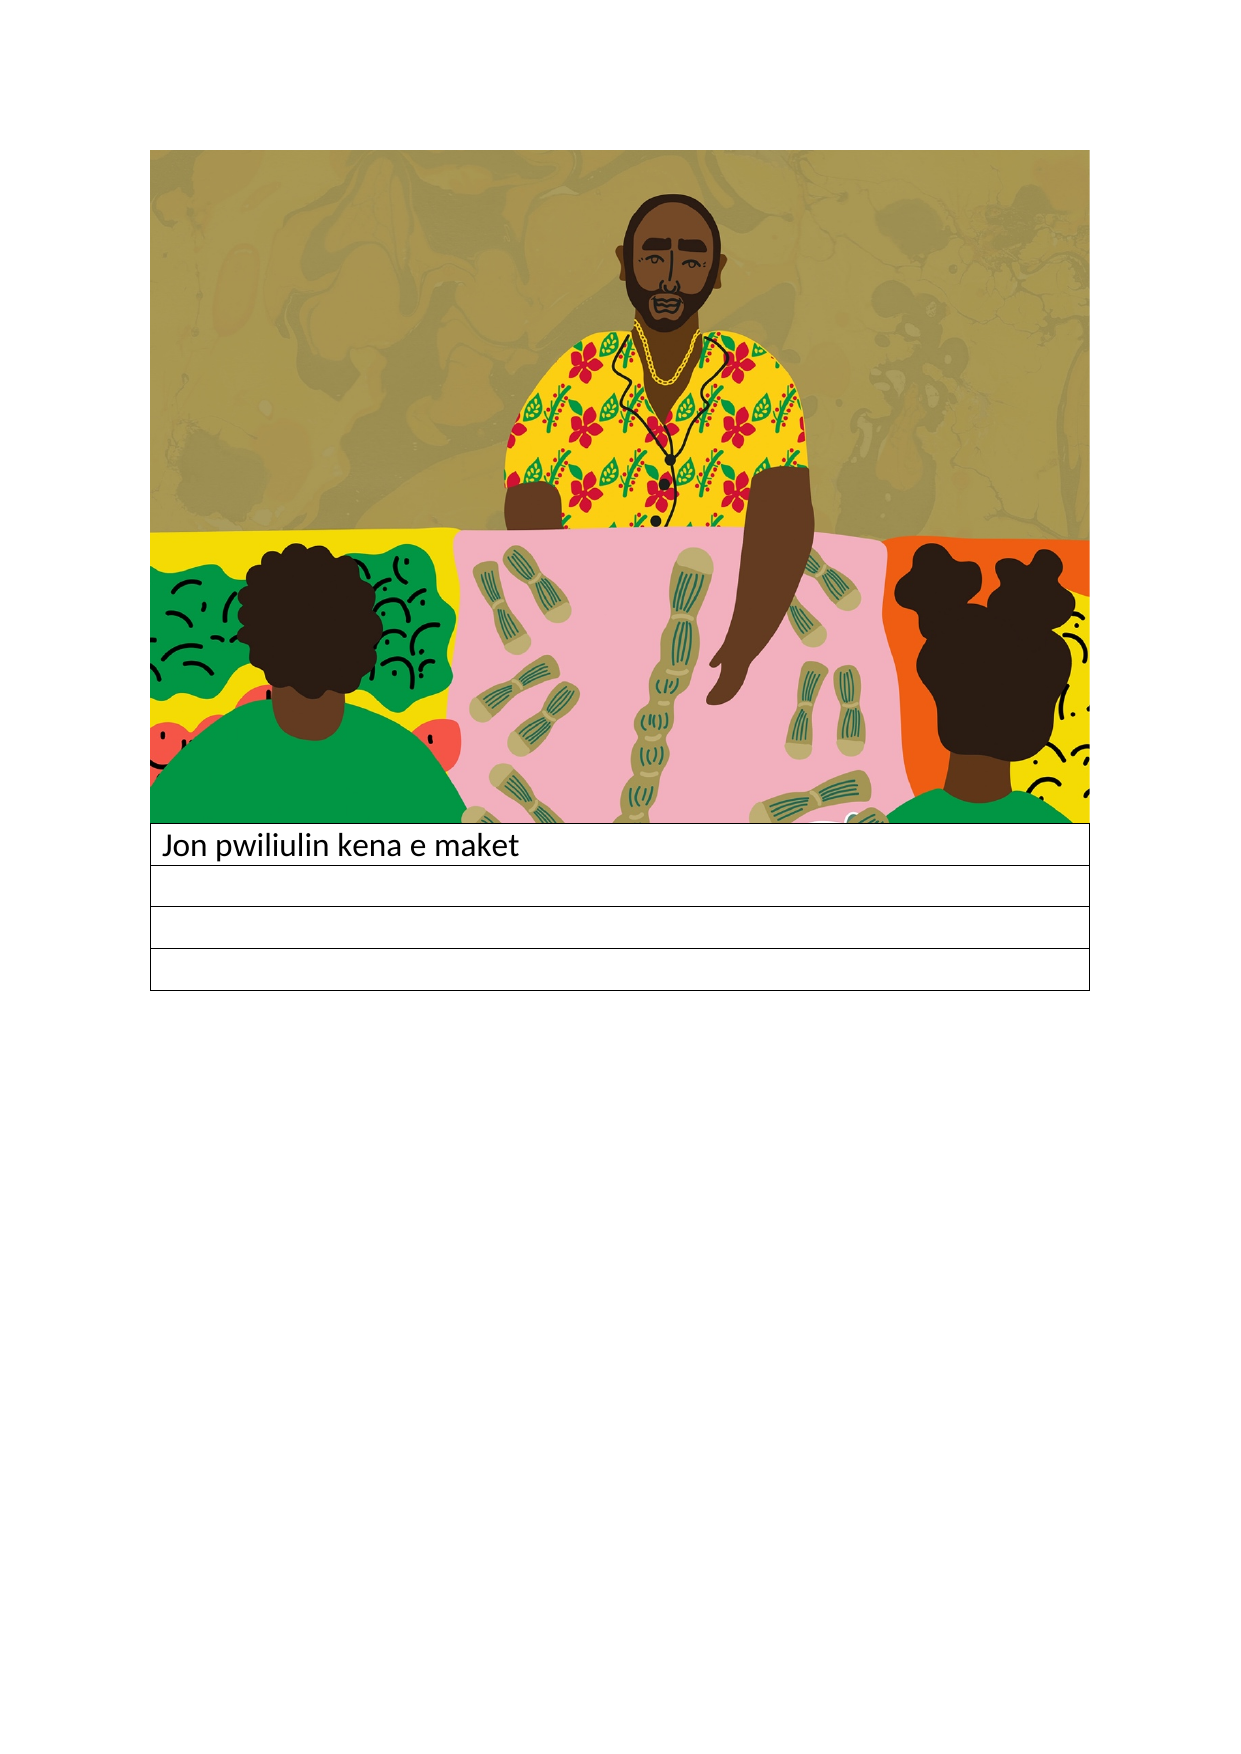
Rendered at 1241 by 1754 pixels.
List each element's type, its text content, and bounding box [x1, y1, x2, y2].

table_cell [151, 907, 1089, 948]
table_cell [151, 949, 1089, 990]
picture [150, 150, 1090, 823]
table_header Jon pwiliulin kena e maket [151, 824, 1089, 864]
table_cell [151, 866, 1089, 906]
